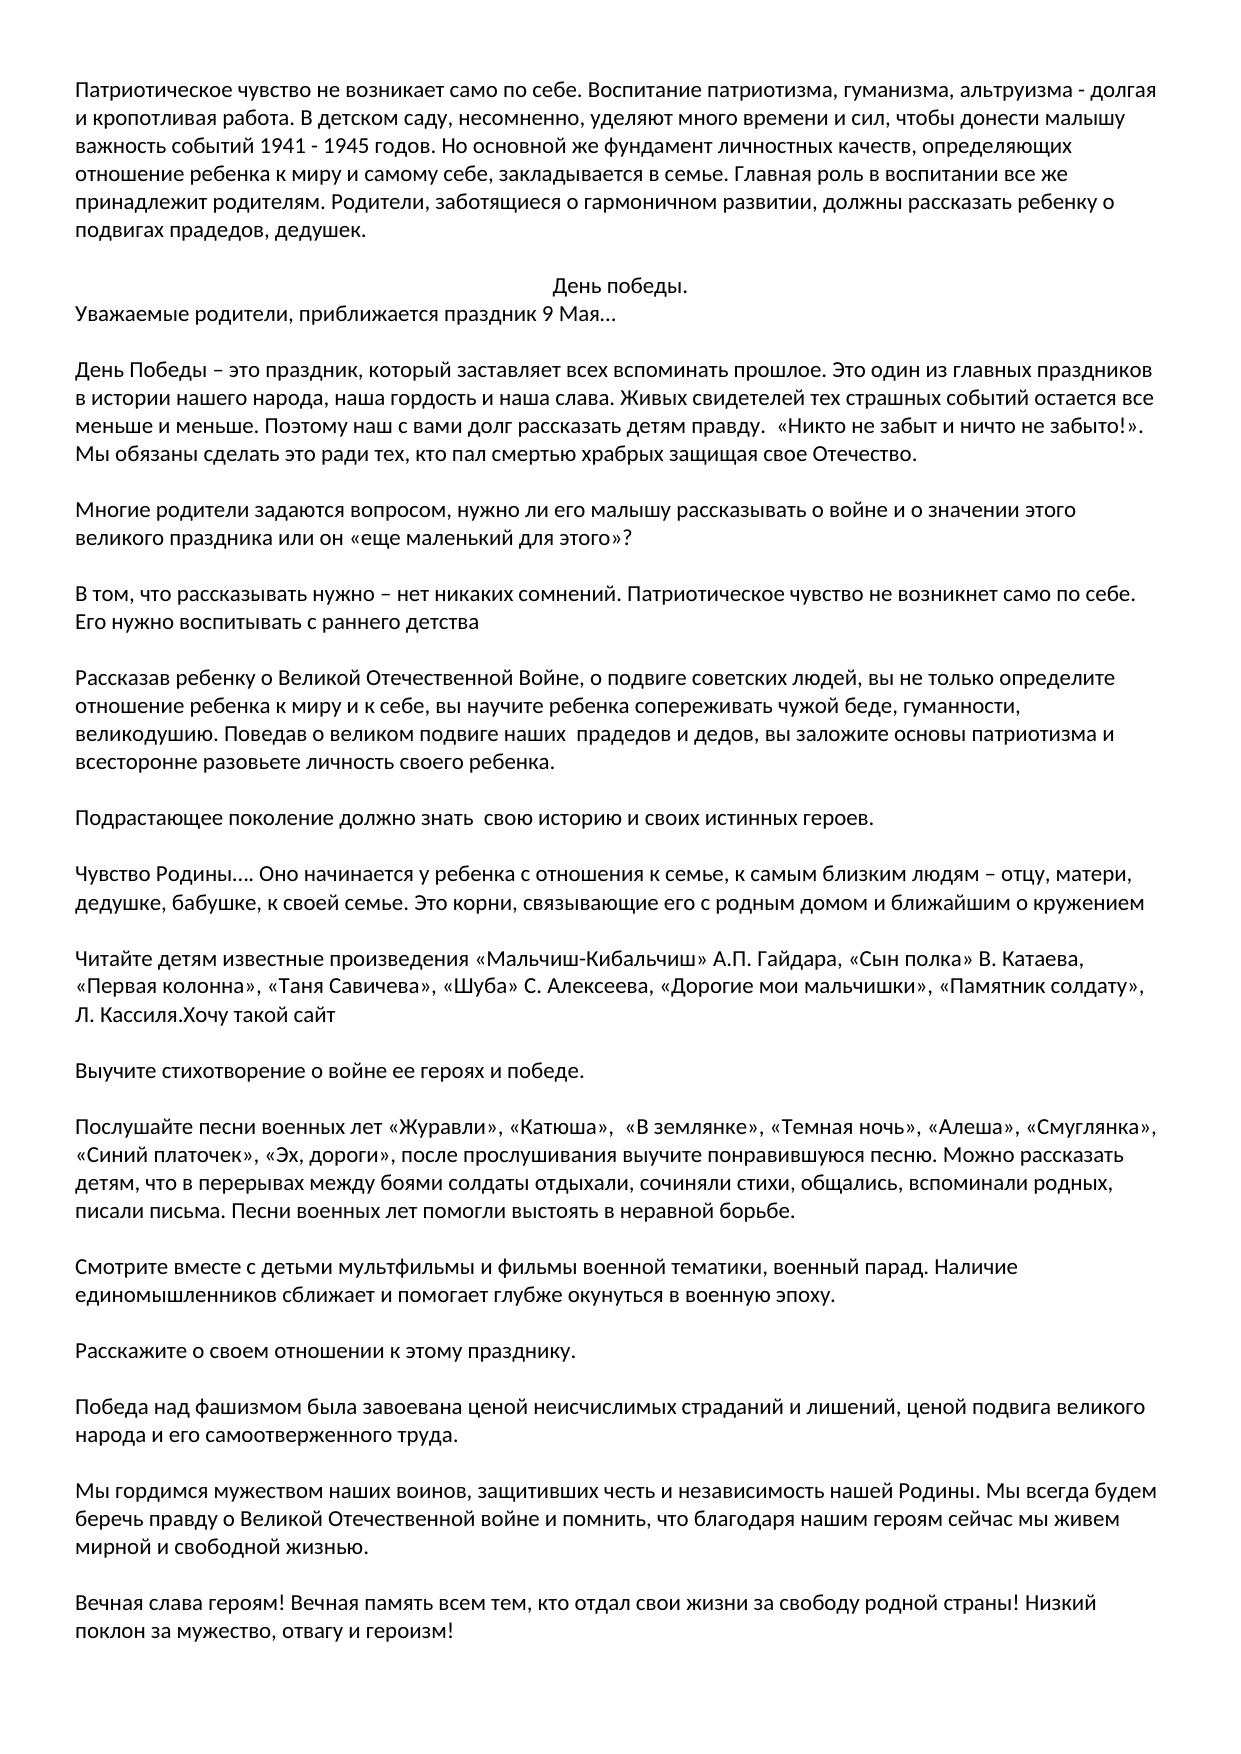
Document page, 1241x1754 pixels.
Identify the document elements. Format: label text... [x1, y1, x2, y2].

text Мы гордимся мужеством наших воинов, защитивших честь и независимость нашей Родины. Мы всегда будем беречь правду о Великой Отечественной войне и помнить, что благодаря нашим героям сейчас мы живем мирной и свободной жизнью. [75, 1476, 1165, 1560]
text День победы. [75, 271, 1165, 299]
text Смотрите вместе с детьми мультфильмы и фильмы военной тематики, военный парад. Наличие единомышленников сближает и помогает глубже окунуться в военную эпоху. [75, 1252, 1165, 1308]
text Уважаемые родители, приближается праздник 9 Мая… [75, 299, 1165, 327]
text Победа над фашизмом была завоевана ценой неисчислимых страданий и лишений, ценой подвига великого народа и его самоотверженного труда. [75, 1392, 1165, 1448]
text Патриотическое чувство не возникает само по себе. Воспитание патриотизма, гуманизма, альтруизма - долгая и кропотливая работа. В детском саду, несомненно, уделяют много времени и сил, чтобы донести малышу важность событий 1941 - 1945 годов. Но основной же фундамент личностных качеств, определяющих отношение ребенка к миру и самому себе, закладывается в семье. Главная роль в воспитании все же принадлежит родителям. Родители, заботящиеся о гармоничном развитии, должны рассказать ребенку о подвигах прадедов, дедушек. [75, 75, 1165, 243]
text Послушайте песни военных лет «Журавли», «Катюша», «В землянке», «Темная ночь», «Алеша», «Смуглянка», «Синий платочек», «Эх, дороги», после прослушивания выучите понравившуюся песню. Можно рассказать детям, что в перерывах между боями солдаты отдыхали, сочиняли стихи, общались, вспоминали родных, писали письма. Песни военных лет помогли выстоять в неравной борьбе. [75, 1112, 1165, 1224]
text Многие родители задаются вопросом, нужно ли его малышу рассказывать о войне и о значении этого великого праздника или он «еще маленький для этого»? [75, 495, 1165, 551]
text День Победы – это праздник, который заставляет всех вспоминать прошлое. Это один из главных праздников в истории нашего народа, наша гордость и наша слава. Живых свидетелей тех страшных событий остается все меньше и меньше. Поэтому наш с вами долг рассказать детям правду. «Никто не забыт и ничто не забыто!». Мы обязаны сделать это ради тех, кто пал смертью храбрых защищая свое Отечество. [75, 355, 1165, 467]
text Чувство Родины…. Оно начинается у ребенка с отношения к семье, к самым близким людям – отцу, матери, дедушке, бабушке, к своей семье. Это корни, связывающие его с родным домом и ближайшим о кружением [75, 859, 1165, 916]
text Рассказав ребенку о Великой Отечественной Войне, о подвиге советских людей, вы не только определите отношение ребенка к миру и к себе, вы научите ребенка сопереживать чужой беде, гуманности, великодушию. Поведав о великом подвиге наших прадедов и дедов, вы заложите основы патриотизма и всесторонне разовьете личность своего ребенка. [75, 663, 1165, 776]
text Выучите стихотворение о войне ее героях и победе. [75, 1056, 1165, 1084]
text Расскажите о своем отношении к этому празднику. [75, 1336, 1165, 1364]
text Читайте детям известные произведения «Мальчиш-Кибальчиш» А.П. Гайдара, «Сын полка» В. Катаева, «Первая колонна», «Таня Савичева», «Шуба» С. Алексеева, «Дорогие мои мальчишки», «Памятник солдату», Л. Кассиля.Хочу такой сайт [75, 944, 1165, 1028]
text В том, что рассказывать нужно – нет никаких сомнений. Патриотическое чувство не возникнет само по себе. Его нужно воспитывать с раннего детства [75, 579, 1165, 635]
text Подрастающее поколение должно знать свою историю и своих истинных героев. [75, 803, 1165, 832]
text Вечная слава героям! Вечная память всем тем, кто отдал свои жизни за свободу родной страны! Низкий поклон за мужество, отвагу и героизм! [75, 1588, 1165, 1644]
